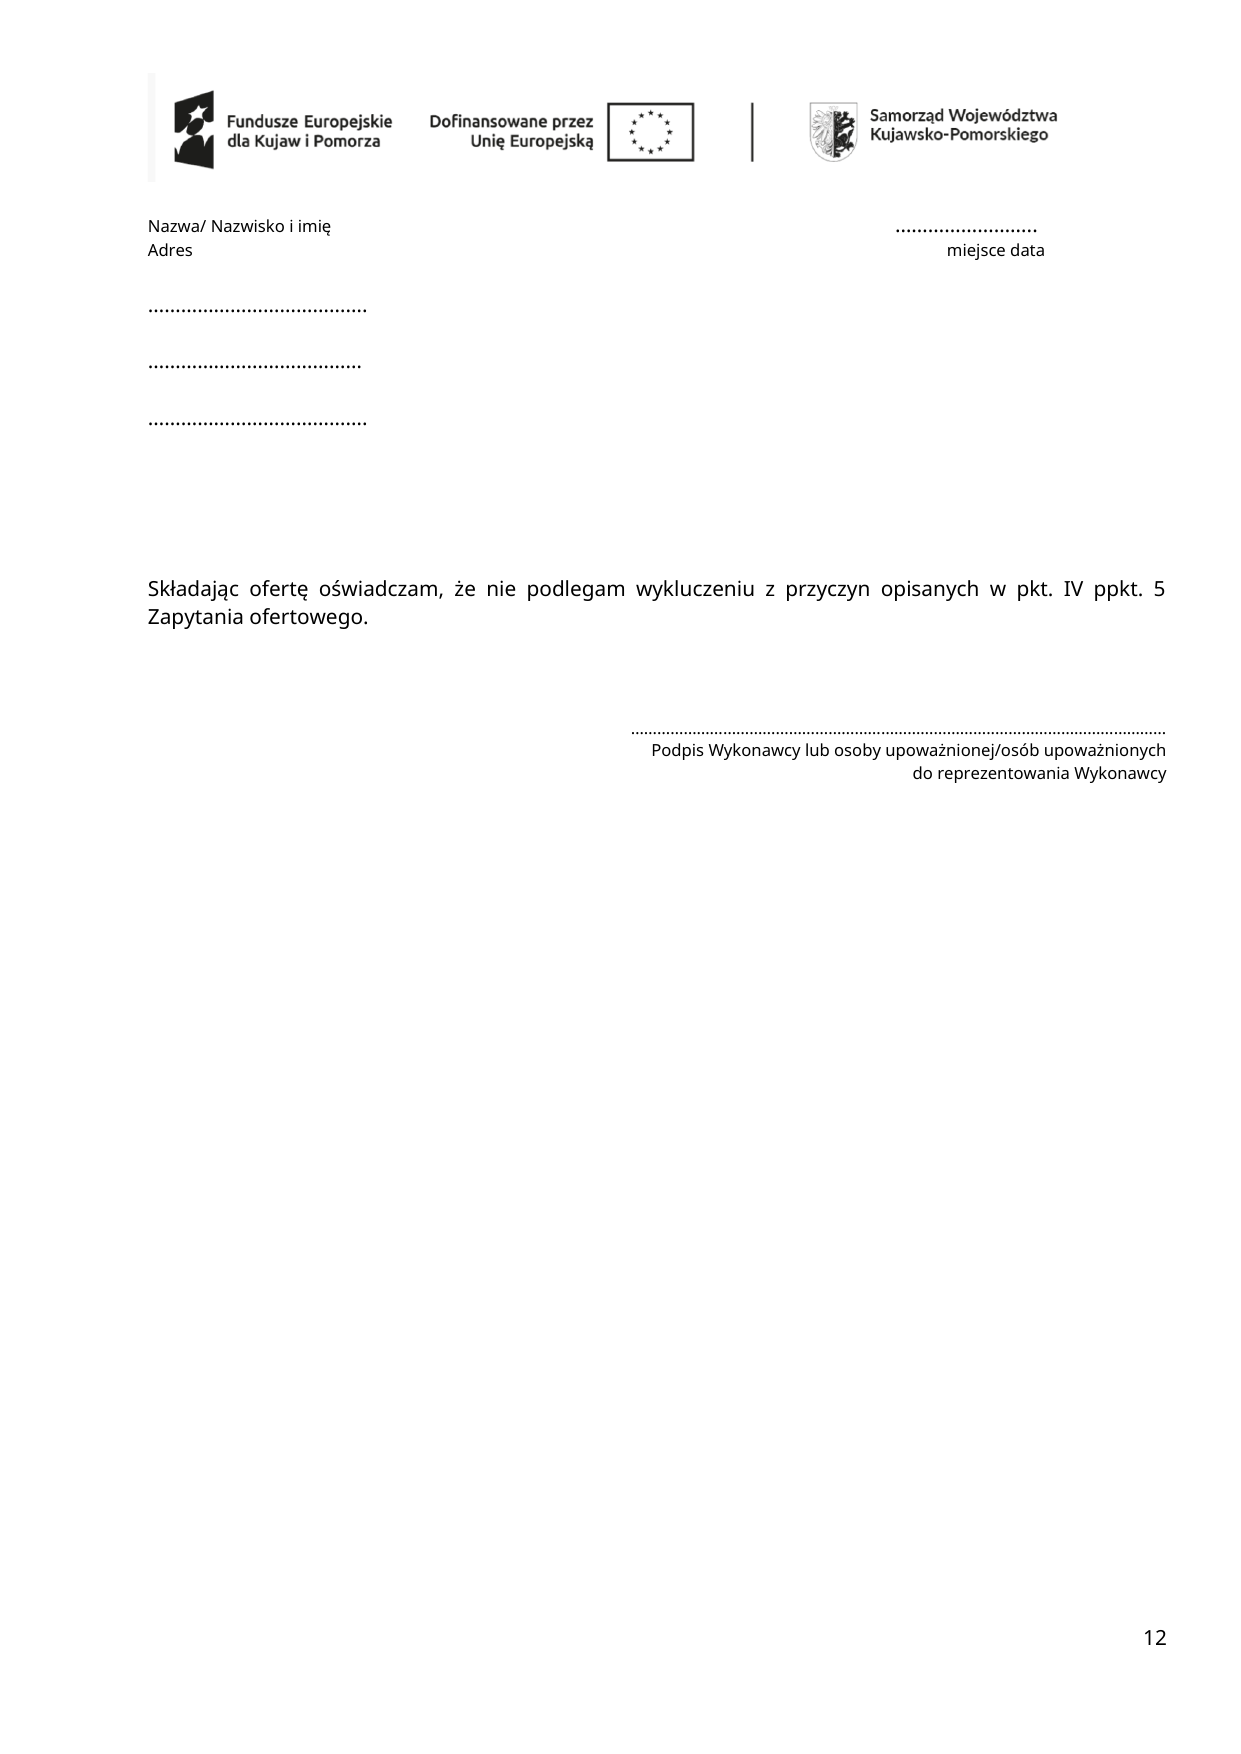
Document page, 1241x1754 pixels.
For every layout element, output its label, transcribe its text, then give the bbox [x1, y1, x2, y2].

text Adres miejsce data [148, 238, 1167, 261]
text ………………………………………………………………………..………………………………… [148, 716, 1167, 739]
picture [147, 73, 1093, 182]
text Składając ofertę oświadczam, że nie podlegam wykluczeniu z przyczyn opisanych w pkt. IV ppkt. 5 Zapytania ofertowego. [148, 574, 1167, 631]
text do reprezentowania Wykonawcy [148, 762, 1167, 784]
text …………………………………. [148, 290, 1167, 318]
text Nazwa/ Nazwisko i imię …………………….. [148, 210, 1167, 238]
text Podpis Wykonawcy lub osoby upoważnionej/osób upoważnionych [148, 739, 1167, 762]
text ………………………………… [148, 347, 1167, 375]
text …………………………………. [148, 403, 1167, 432]
